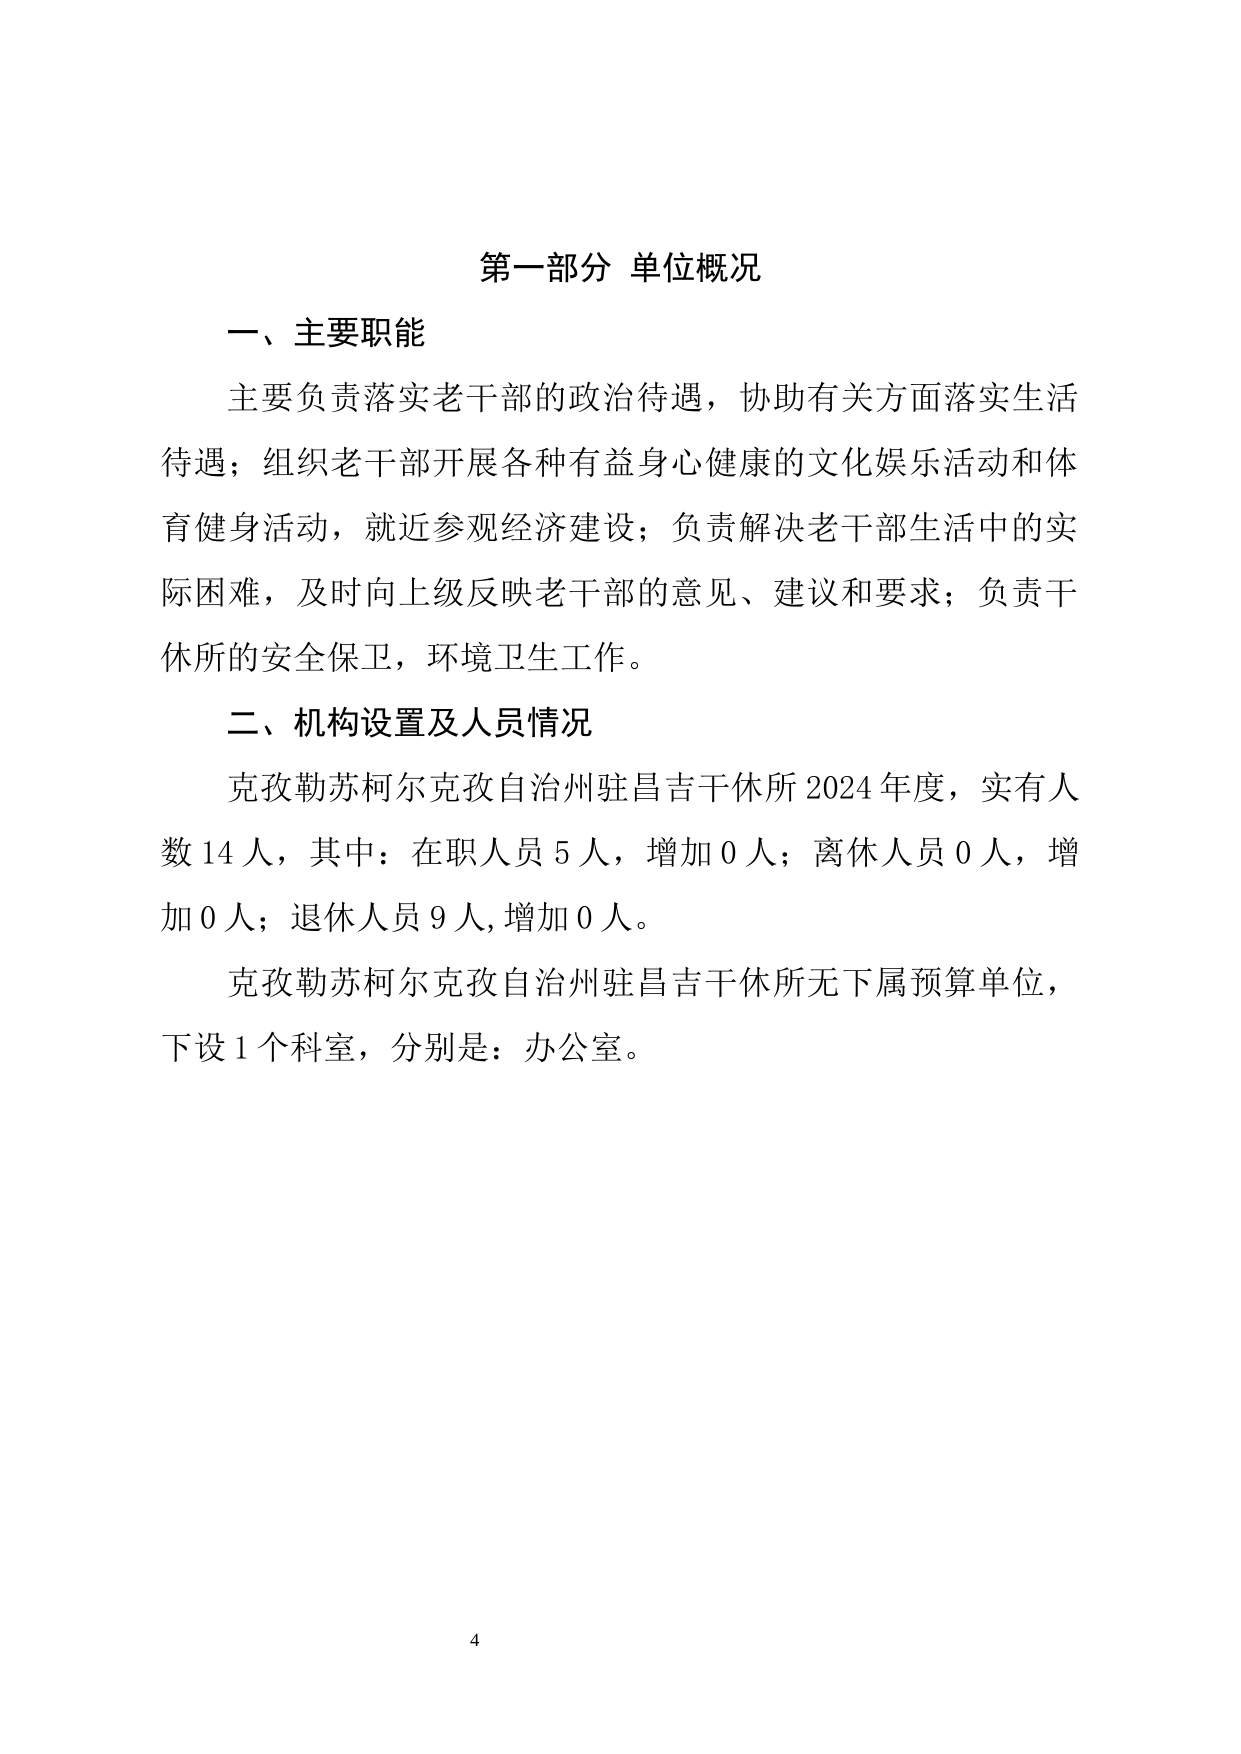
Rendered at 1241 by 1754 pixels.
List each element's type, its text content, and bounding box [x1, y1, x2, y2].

text 主要负责落实老干部的政治待遇，协助有关方面落实生活待遇；组织老干部开展各种有益身心健康的文化娱乐活动和体育健身活动，就近参观经济建设；负责解决老干部生活中的实际困难，及时向上级反映老干部的意见、建议和要求；负责干休所的安全保卫，环境卫生工作。 [159, 363, 1081, 688]
text 二、机构设置及人员情况 [159, 688, 1081, 753]
text 克孜勒苏柯尔克孜自治州驻昌吉干休所2024年度，实有人数14人，其中：在职人员5人，增加0人；离休人员0人，增加0人；退休人员9人,增加0人。 [159, 753, 1081, 948]
text 克孜勒苏柯尔克孜自治州驻昌吉干休所无下属预算单位，下设1个科室，分别是：办公室。 [159, 948, 1081, 1078]
text 一、主要职能 [159, 298, 1081, 363]
text 第一部分 单位概况 [159, 233, 1081, 298]
